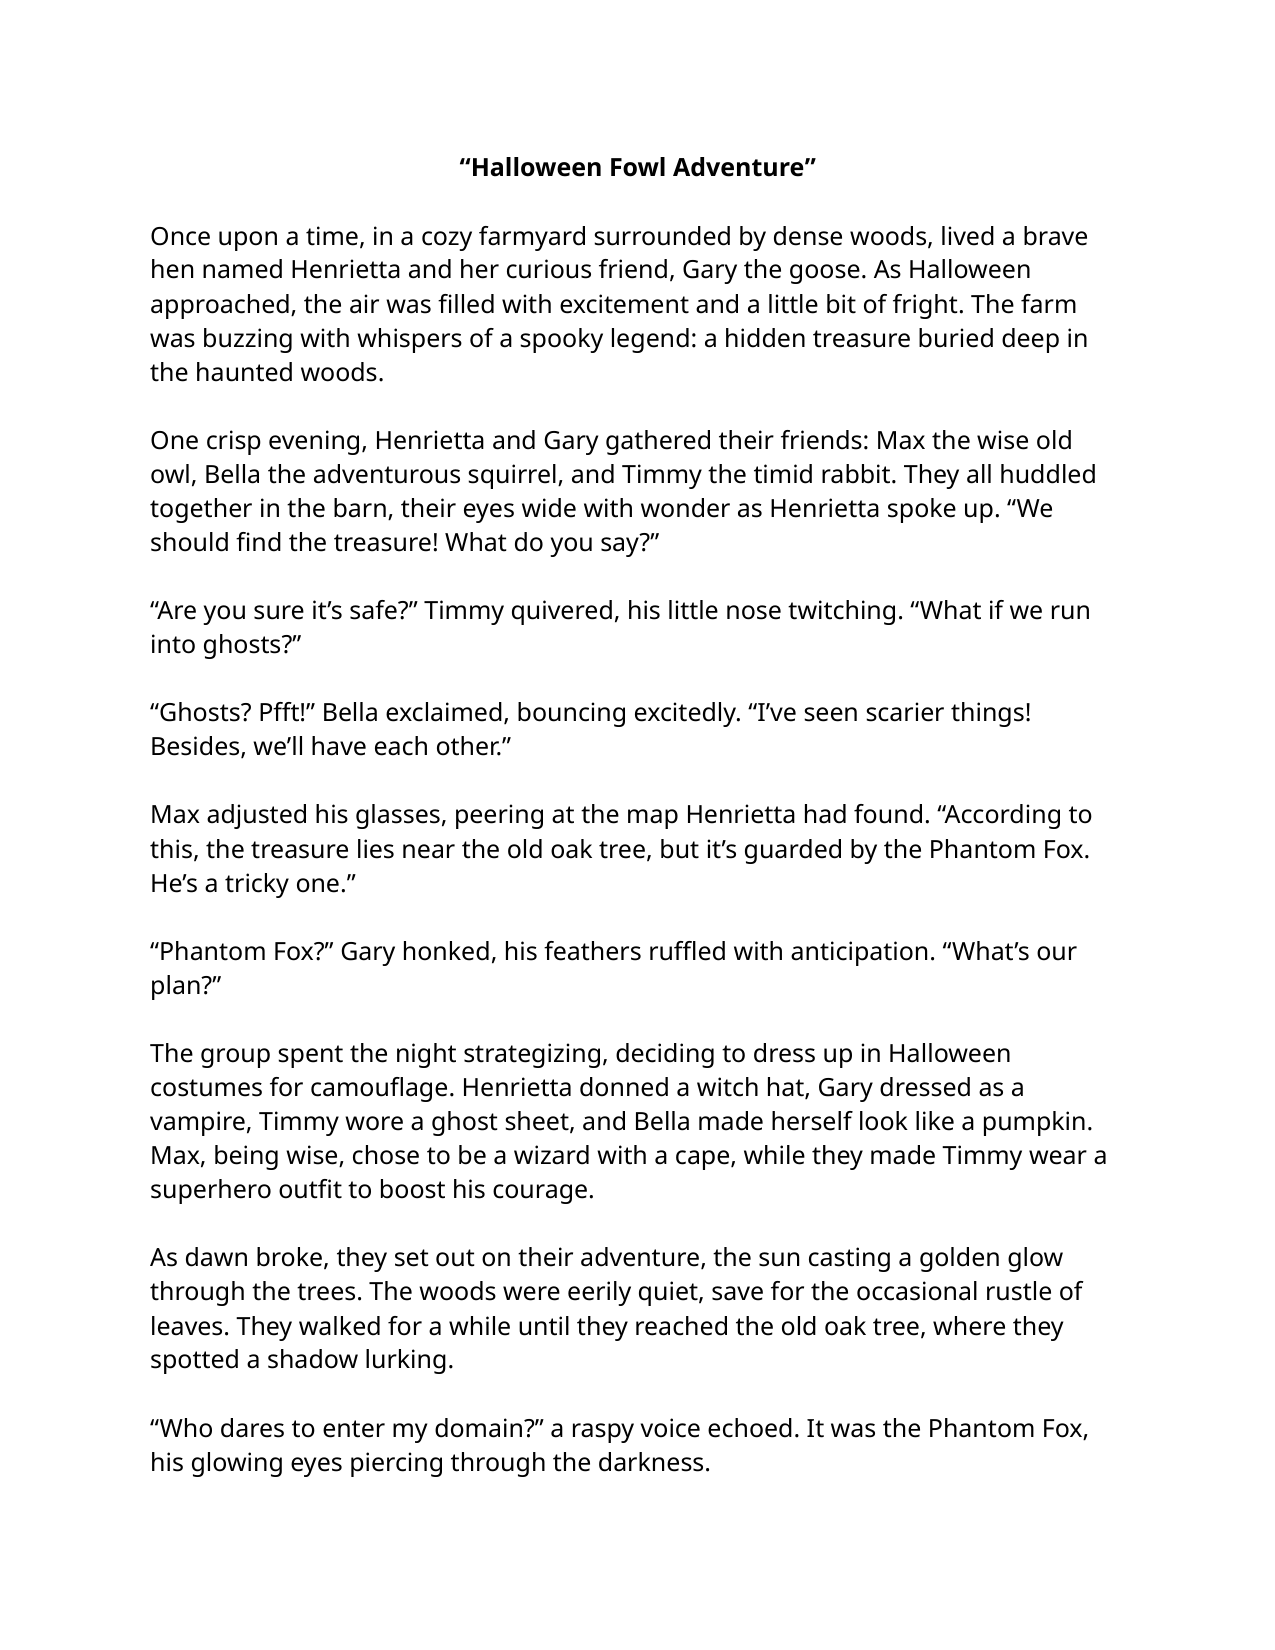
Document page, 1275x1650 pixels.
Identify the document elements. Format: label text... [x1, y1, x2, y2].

text “Phantom Fox?” Gary honked, his feathers ruffled with anticipation. “What’s our plan?” [150, 933, 1125, 1002]
text One crisp evening, Henrietta and Gary gathered their friends: Max the wise old owl, Bella the adventurous squirrel, and Timmy the timid rabbit. They all huddled together in the barn, their eyes wide with wonder as Henrietta spoke up. “We should find the treasure! What do you say?” [150, 422, 1125, 559]
text As dawn broke, they set out on their adventure, the sun casting a golden glow through the trees. The woods were eerily quiet, save for the occasional rustle of leaves. They walked for a while until they reached the old oak tree, where they spotted a shadow lurking. [150, 1240, 1125, 1376]
text “Halloween Fowl Adventure” [150, 150, 1125, 184]
text The group spent the night strategizing, deciding to dress up in Halloween costumes for camouflage. Henrietta donned a witch hat, Gary dressed as a vampire, Timmy wore a ghost sheet, and Bella made herself look like a pumpkin. Max, being wise, chose to be a wizard with a cape, while they made Timmy wear a superhero outfit to boost his courage. [150, 1036, 1125, 1206]
text “Who dares to enter my domain?” a raspy voice echoed. It was the Phantom Fox, his glowing eyes piercing through the darkness. [150, 1410, 1125, 1478]
text Once upon a time, in a cozy farmyard surrounded by dense woods, lived a brave hen named Henrietta and her curious friend, Gary the goose. As Halloween approached, the air was filled with excitement and a little bit of fright. The farm was buzzing with whispers of a spooky legend: a hidden treasure buried deep in the haunted woods. [150, 218, 1125, 388]
text “Ghosts? Pfft!” Bella exclaimed, bouncing excitedly. “I’ve seen scarier things! Besides, we’ll have each other.” [150, 695, 1125, 763]
text Max adjusted his glasses, peering at the map Henrietta had found. “According to this, the treasure lies near the old oak tree, but it’s guarded by the Phantom Fox. He’s a tricky one.” [150, 797, 1125, 899]
text “Are you sure it’s safe?” Timmy quivered, his little nose twitching. “What if we run into ghosts?” [150, 593, 1125, 661]
